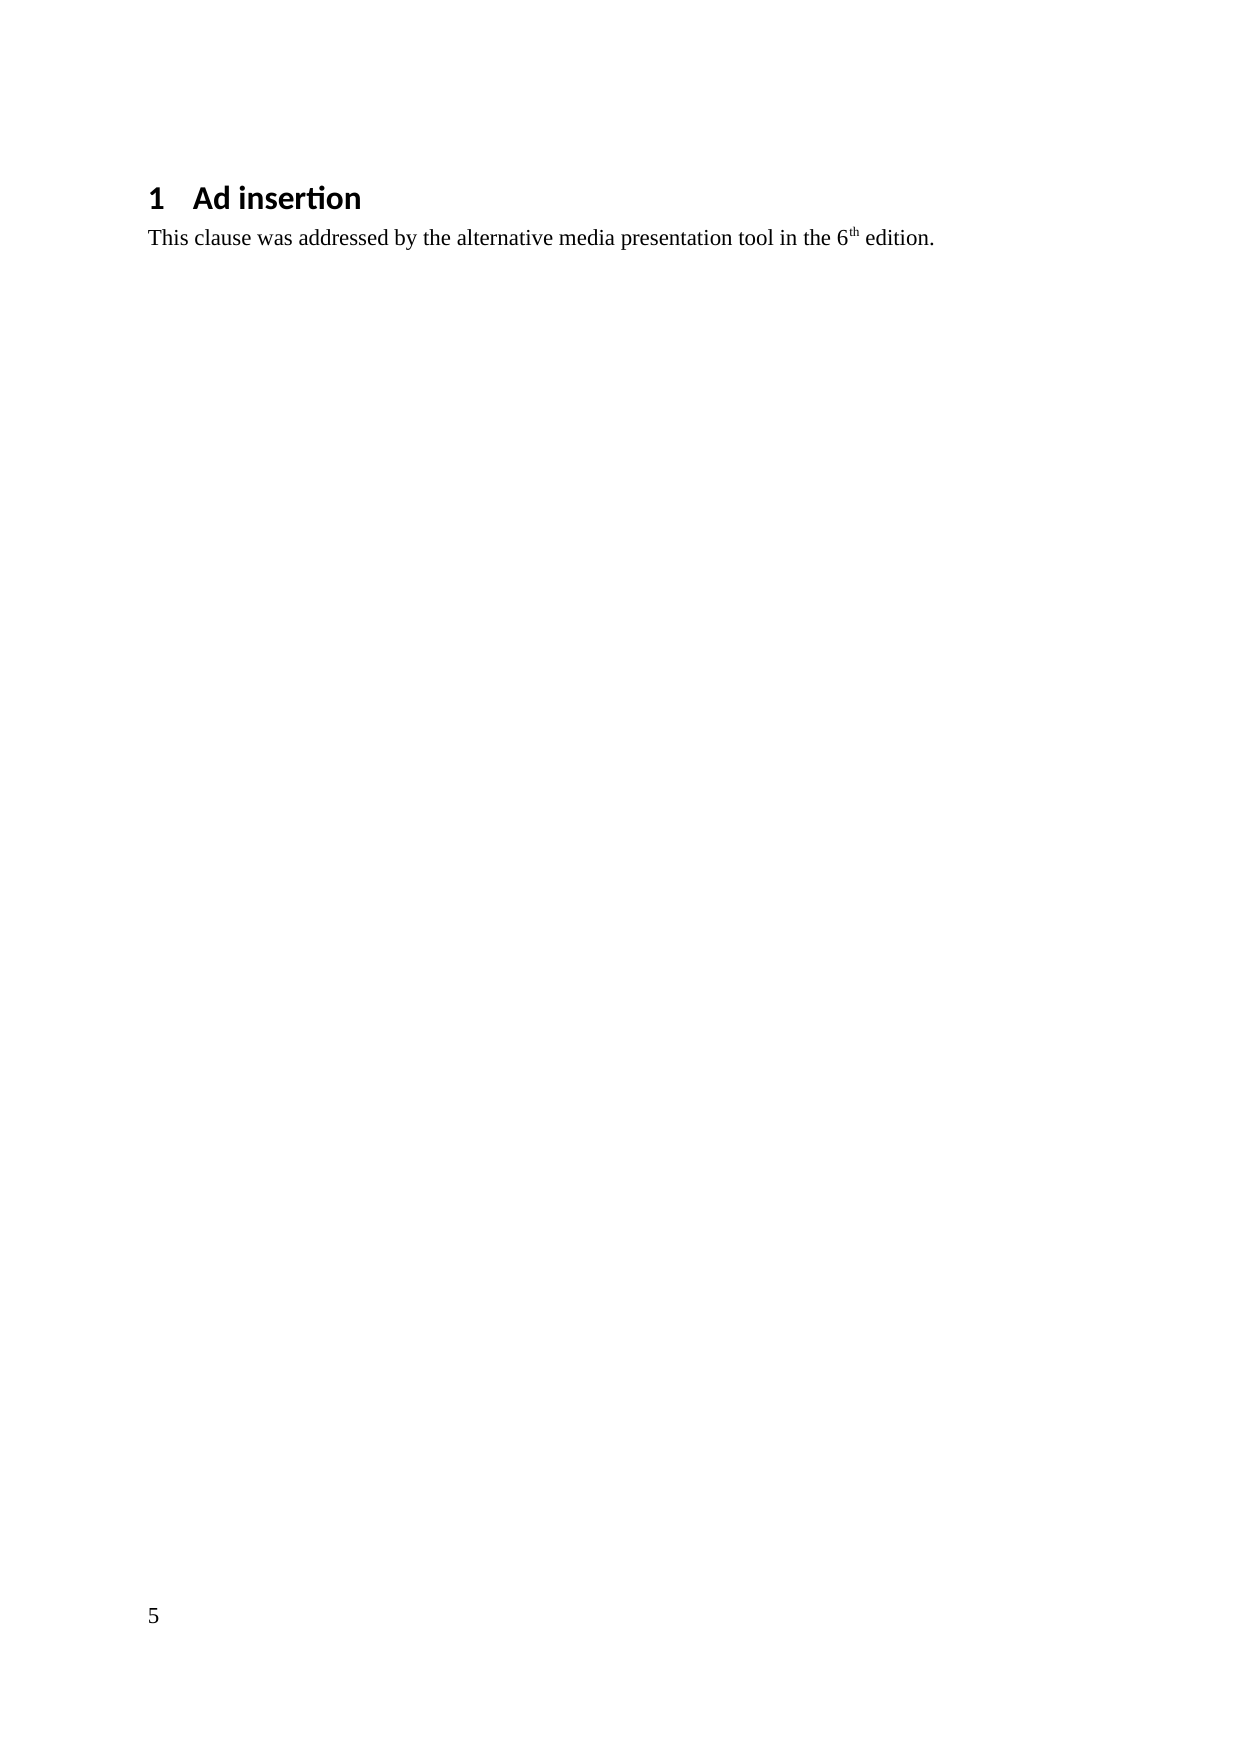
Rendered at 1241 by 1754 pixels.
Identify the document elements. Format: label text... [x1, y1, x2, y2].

subtitle Ad insertion [148, 177, 1122, 218]
text This clause was addressed by the alternative media presentation tool in the 6th edition. [148, 224, 1122, 250]
